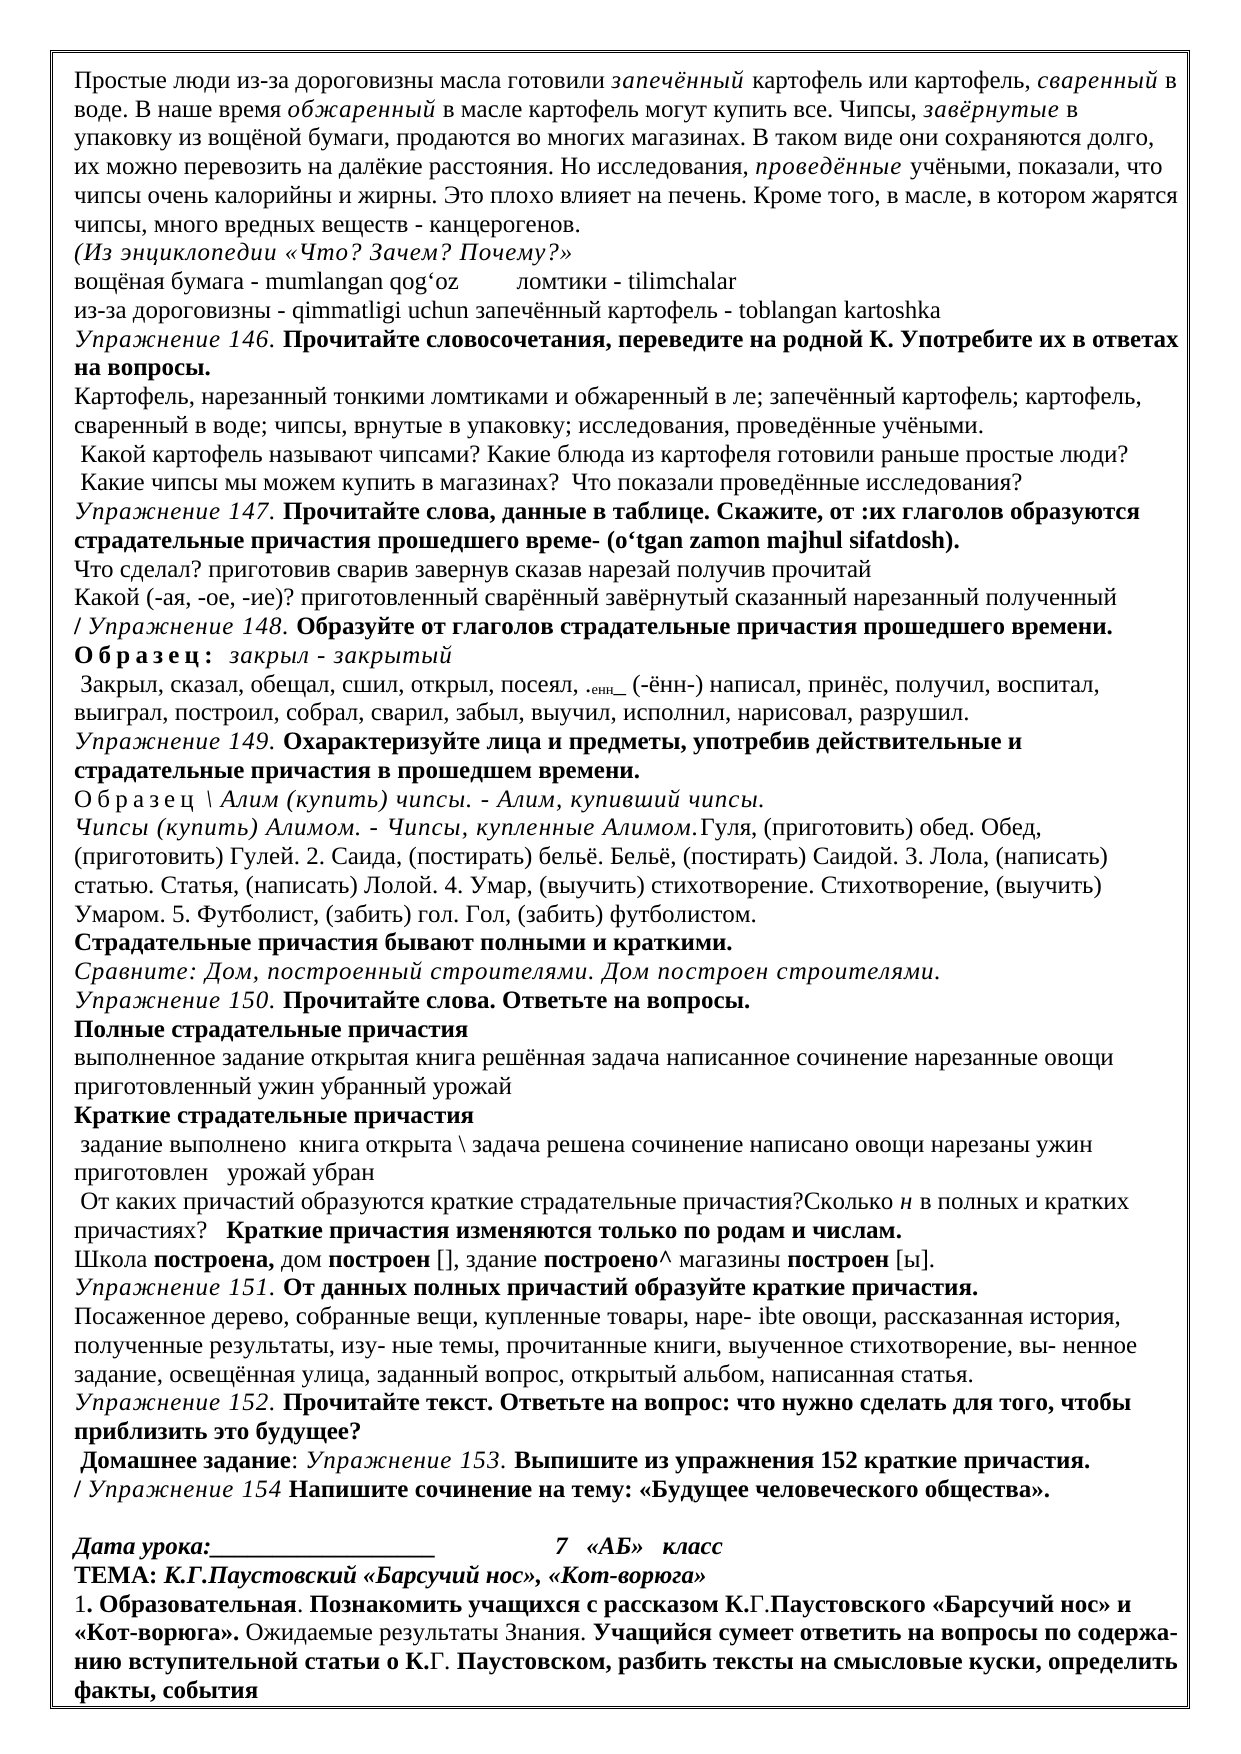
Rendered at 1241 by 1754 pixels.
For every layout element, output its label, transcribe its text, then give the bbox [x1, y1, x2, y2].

text Картофель, нарезанный тонкими ломтиками и обжаренный в ле; запечённый картофель; картофель, сваренный в воде; чипсы, врнутые в упаковку; исследования, проведённые учёными. [74, 381, 1181, 439]
text Упражнение 149. Охарактеризуйте лица и предметы, употребив действительные и страдательные причастия в прошедшем времени. [74, 726, 1181, 784]
text Упражнение 151. От данных полных причастий образуйте краткие причастия. [74, 1272, 1181, 1301]
text Сравните: Дом, построенный строителями. Дом построен строителями. [74, 956, 1181, 985]
text Домашнее задание: Упражнение 153. Выпишите из упражнения 152 краткие причастия. [74, 1445, 1181, 1474]
text Какие чипсы мы можем купить в магазинах? Что показали проведённые исследования? [74, 467, 1181, 496]
text из-за дороговизны - qimmatligi uchun запечённый картофель - toblangan kartoshka [74, 295, 1181, 324]
text задание выполнено книга открыта \ задача решена сочинение написано овощи нарезаны ужин приготовлен урожай убран [74, 1129, 1181, 1186]
text Упражнение 150. Прочитайте слова. Ответьте на вопросы. [74, 985, 1181, 1014]
text Образец \ Алим (купить) чипсы. - Алим, купивший чипсы. [74, 784, 1181, 812]
text / Упражнение 148. Образуйте от глаголов страдательные причастия прошедшего времени. [74, 611, 1181, 640]
text (Из энциклопедии «Что? Зачем? Почему?» [74, 237, 1181, 266]
text 1. Образовательная. Познакомить учащихся с рассказом К.Г.Паустовского «Барсучий нос» и «Кот-ворюга». Ожидаемые результаты Знания. Учащийся сумеет ответить на вопросы по содержанию вступительной статьи о К.Г. Паустовском, разбить тексты на смысловые куски, определить факты, события [74, 1589, 1181, 1704]
text Краткие страдательные причастия [74, 1100, 1181, 1129]
text Полные страдательные причастия [74, 1014, 1181, 1042]
text / Упражнение 154 Напишите сочинение на тему: «Будущее человеческого общества». [74, 1474, 1181, 1502]
text Какой картофель называют чипсами? Какие блюда из картофеля готовили раньше простые люди? [74, 439, 1181, 467]
text Чипсы (купить) Алимом. - Чипсы, купленные Алимом.Гуля, (приготовить) обед. Обед, (приготовить) Гулей. 2. Саида, (постирать) бельё. Бельё, (постирать) Саидой. 3. Лола, (написать) статью. Статья, (написать) Лолой. 4. Умар, (выучить) стихотворение. Стихотворение, (выучить) Умаром. 5. Футболист, (забить) гол. Гол, (забить) футболистом. [74, 812, 1181, 927]
text Какой (-ая, -ое, -ие)? приготовленный сварённый завёрнутый сказанный нарезанный полученный [74, 582, 1181, 611]
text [74, 65, 1181, 237]
text Дата урока:__________________ 7 «АБ» класс [74, 1531, 1181, 1560]
text Закрыл, сказал, обещал, сшил, открыл, посеял, .енн_ (-ённ-) написал, принёс, получил, воспитал, выиграл, построил, собрал, сварил, забыл, выучил, исполнил, нарисовал, разрушил. [74, 669, 1181, 726]
text вощёная бумага - mumlangan qog‘oz ломтики - tilimchalar [74, 266, 1181, 295]
text Страдательные причастия бывают полными и краткими. [74, 927, 1181, 956]
text Что сделал? приготовив сварив завернув сказав нарезай получив прочитай [74, 554, 1181, 582]
text Упражнение 152. Прочитайте текст. Ответьте на вопрос: что нужно сделать для того, чтобы приблизить это будущее? [74, 1387, 1181, 1445]
text Школа построена, дом построен [], здание построено^ магазины построен [ы]. [74, 1244, 1181, 1272]
text Упражнение 147. Прочитайте слова, данные в таблице. Скажите, от :их глаголов образуются страдательные причастия прошедшего време- (o‘tgan zamon majhul sifatdosh). [74, 496, 1181, 554]
text Посаженное дерево, собранные вещи, купленные товары, наре- ibte овощи, рассказанная история, полученные результаты, изу- ные темы, прочитанные книги, выученное стихотворение, вы- ненное задание, освещённая улица, заданный вопрос, открытый альбом, написанная статья. [74, 1301, 1181, 1387]
text Упражнение 146. Прочитайте словосочетания, переведите на родной К. Употребите их в ответах на вопросы. [74, 324, 1181, 381]
text Образец: закрыл - закрытый [74, 640, 1181, 669]
text ТЕМА: К.Г.Паустовский «Барсучий нос», «Кот-ворюга» [74, 1560, 1181, 1589]
text От каких причастий образуются краткие страдательные причастия?Сколько н в полных и кратких причастиях? Краткие причастия изменяются только по родам и числам. [74, 1186, 1181, 1244]
text выполненное задание открытая книга решённая задача написанное сочинение нарезанные овощи приготовленный ужин убранный урожай [74, 1042, 1181, 1100]
